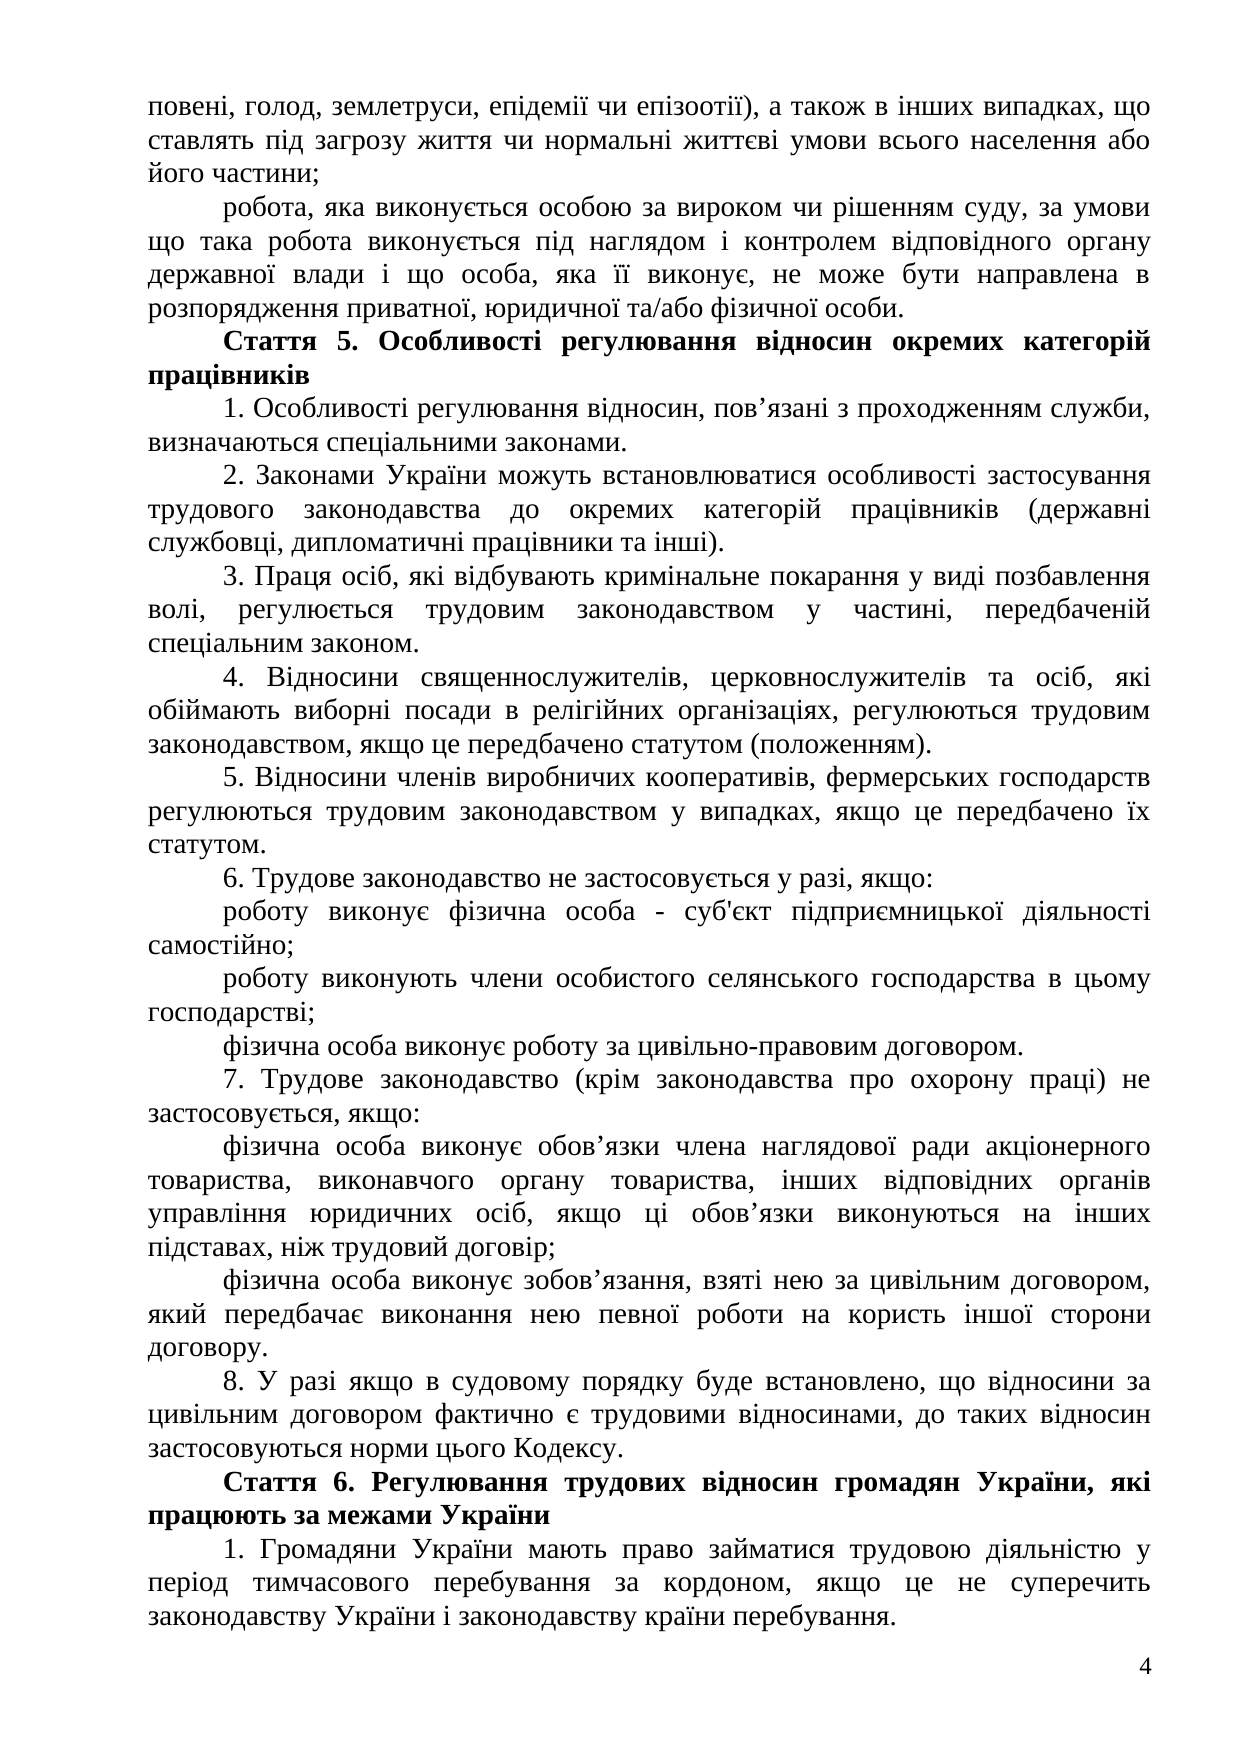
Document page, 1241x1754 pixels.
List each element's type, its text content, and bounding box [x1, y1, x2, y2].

text 6. Трудове законодавство не застосовується у разі, якщо: [148, 860, 1152, 893]
text 5. Відносини членів виробничих кооперативів, фермерських господарств регулюються трудовим законодавством у випадках, якщо це передбачено їх статутом. [148, 759, 1152, 860]
text 3. Праця осіб, які відбувають кримінальне покарання у виді позбавлення волі, регулюється трудовим законодавством у частині, передбаченій спеціальним законом. [148, 558, 1152, 659]
text фізична особа виконує зобов’язання, взяті нею за цивільним договором, який передбачає виконання нею певної роботи на користь іншої сторони договору. [148, 1262, 1152, 1363]
text 8. У разі якщо в судовому порядку буде встановлено, що відносини за цивільним договором фактично є трудовими відносинами, до таких відносин застосовуються норми цього Кодексу. [148, 1363, 1152, 1464]
text Стаття 5. Особливості регулювання відносин окремих категорій працівників [148, 323, 1152, 390]
text 1. Громадяни України мають право займатися трудовою діяльністю у період тимчасового перебування за кордоном, якщо це не суперечить законодавству України і законодавству країни перебування. [148, 1531, 1152, 1631]
text фізична особа виконує обов’язки члена наглядової ради акціонерного товариства, виконавчого органу товариства, інших відповідних органів управління юридичних осіб, якщо ці обов’язки виконуються на інших підставах, ніж трудовий договір; [148, 1128, 1152, 1262]
text роботу виконує фізична особа - суб'єкт підприємницької діяльності самостійно; [148, 893, 1152, 961]
text 2. Законами України можуть встановлюватися особливості застосування трудового законодавства до окремих категорій працівників (державні службовці, дипломатичні працівники та інші). [148, 457, 1152, 558]
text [148, 88, 1152, 189]
text Стаття 6. Регулювання трудових відносин громадян України, які працюють за межами України [148, 1464, 1152, 1531]
text 7. Трудове законодавство (крім законодавства про охорону праці) не застосовується, якщо: [148, 1061, 1152, 1128]
text 4. Відносини священнослужителів, церковнослужителів та осіб, які обіймають виборні посади в релігійних організаціях, регулюються трудовим законодавством, якщо це передбачено статутом (положенням). [148, 659, 1152, 759]
text фізична особа виконує роботу за цивільно-правовим договором. [148, 1028, 1152, 1061]
text робота, яка виконується особою за вироком чи рішенням суду, за умови що така робота виконується під наглядом і контролем відповідного органу державної влади і що особа, яка її виконує, не може бути направлена в розпорядження приватної, юридичної та/або фізичної особи. [148, 189, 1152, 323]
text 1. Особливості регулювання відносин, пов’язані з проходженням служби, визначаються спеціальними законами. [148, 390, 1152, 457]
text роботу виконують члени особистого селянського господарства в цьому господарстві; [148, 961, 1152, 1028]
